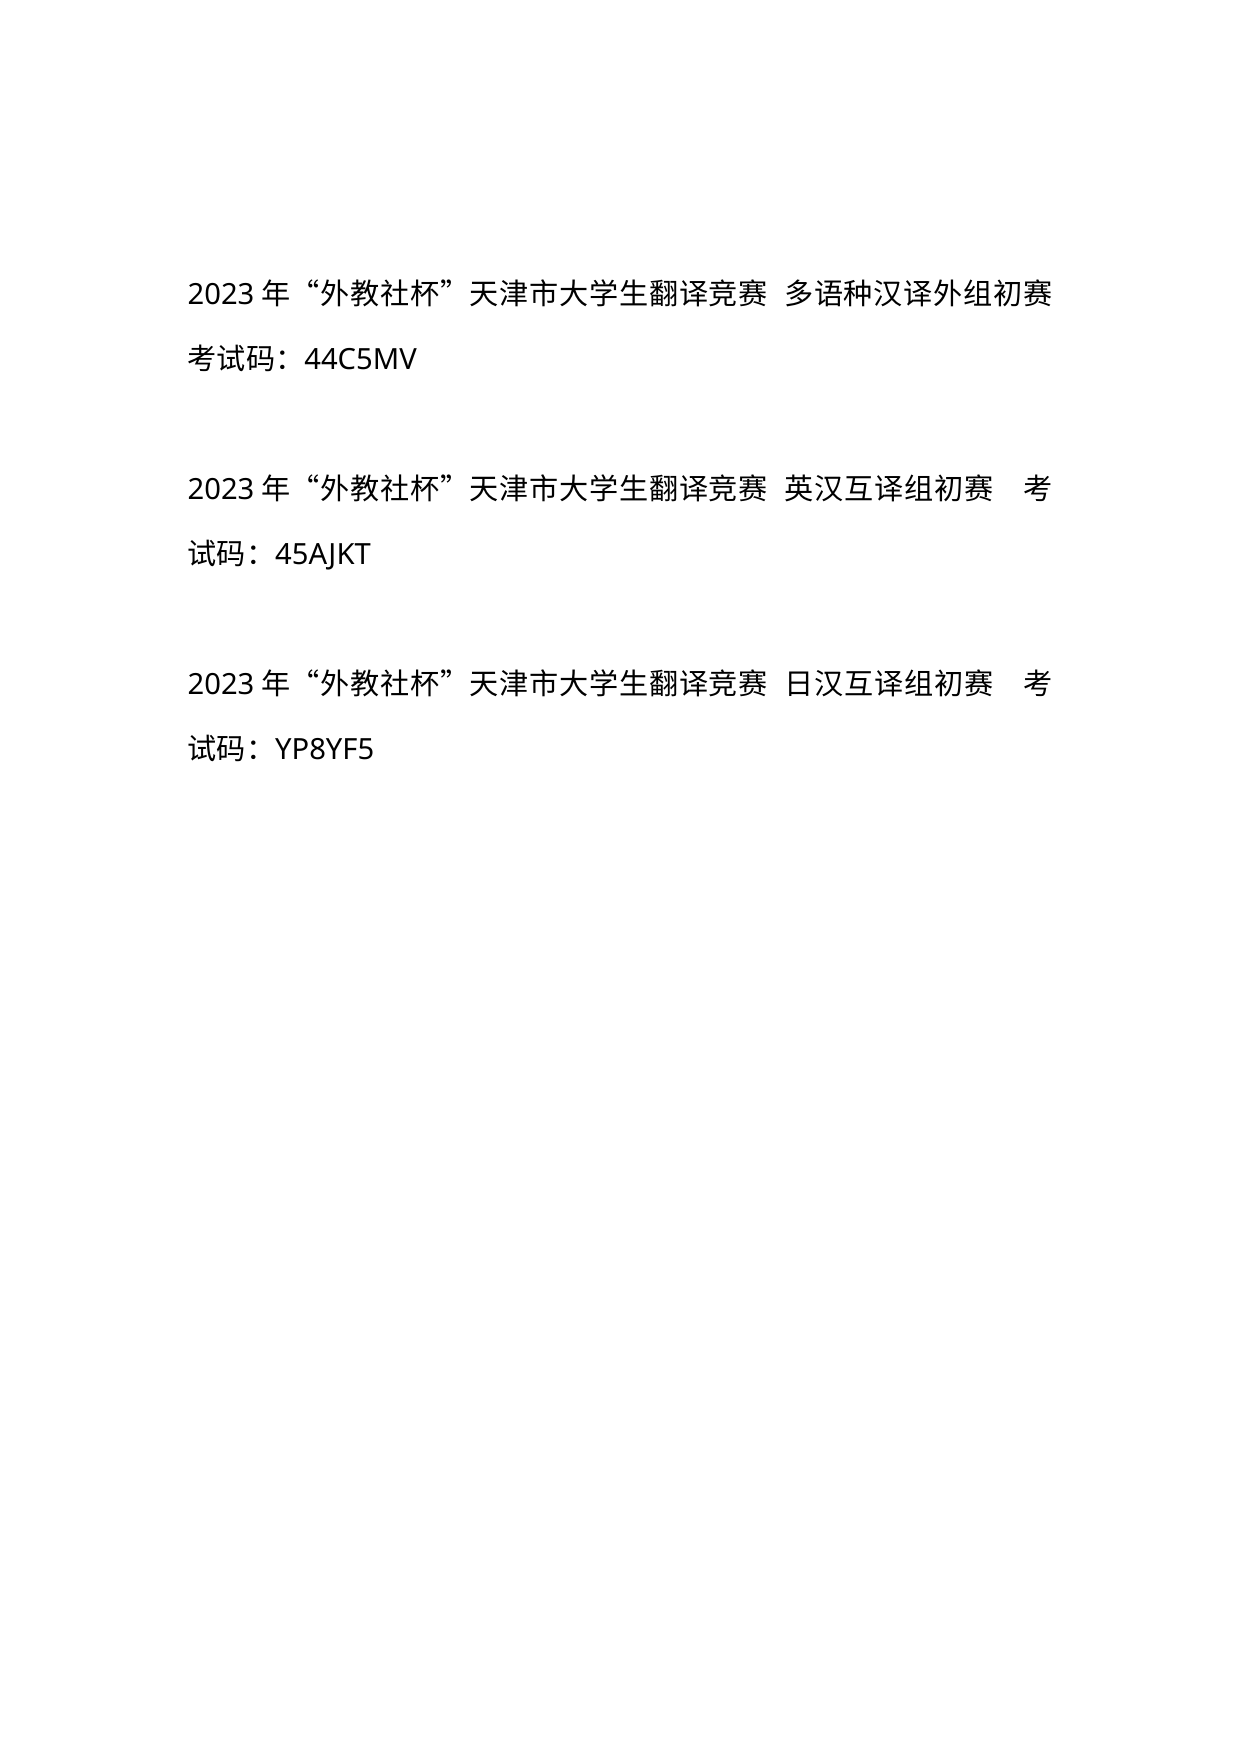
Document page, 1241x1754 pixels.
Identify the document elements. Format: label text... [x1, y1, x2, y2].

text 2023年“外教社杯”天津市大学生翻译竞赛 日汉互译组初赛 考试码：YP8YF5 [187, 649, 1053, 779]
text 2023年“外教社杯”天津市大学生翻译竞赛 英汉互译组初赛 考试码：45AJKT [187, 454, 1053, 584]
text 2023年“外教社杯”天津市大学生翻译竞赛 多语种汉译外组初赛 考试码：44C5MV [187, 259, 1053, 389]
